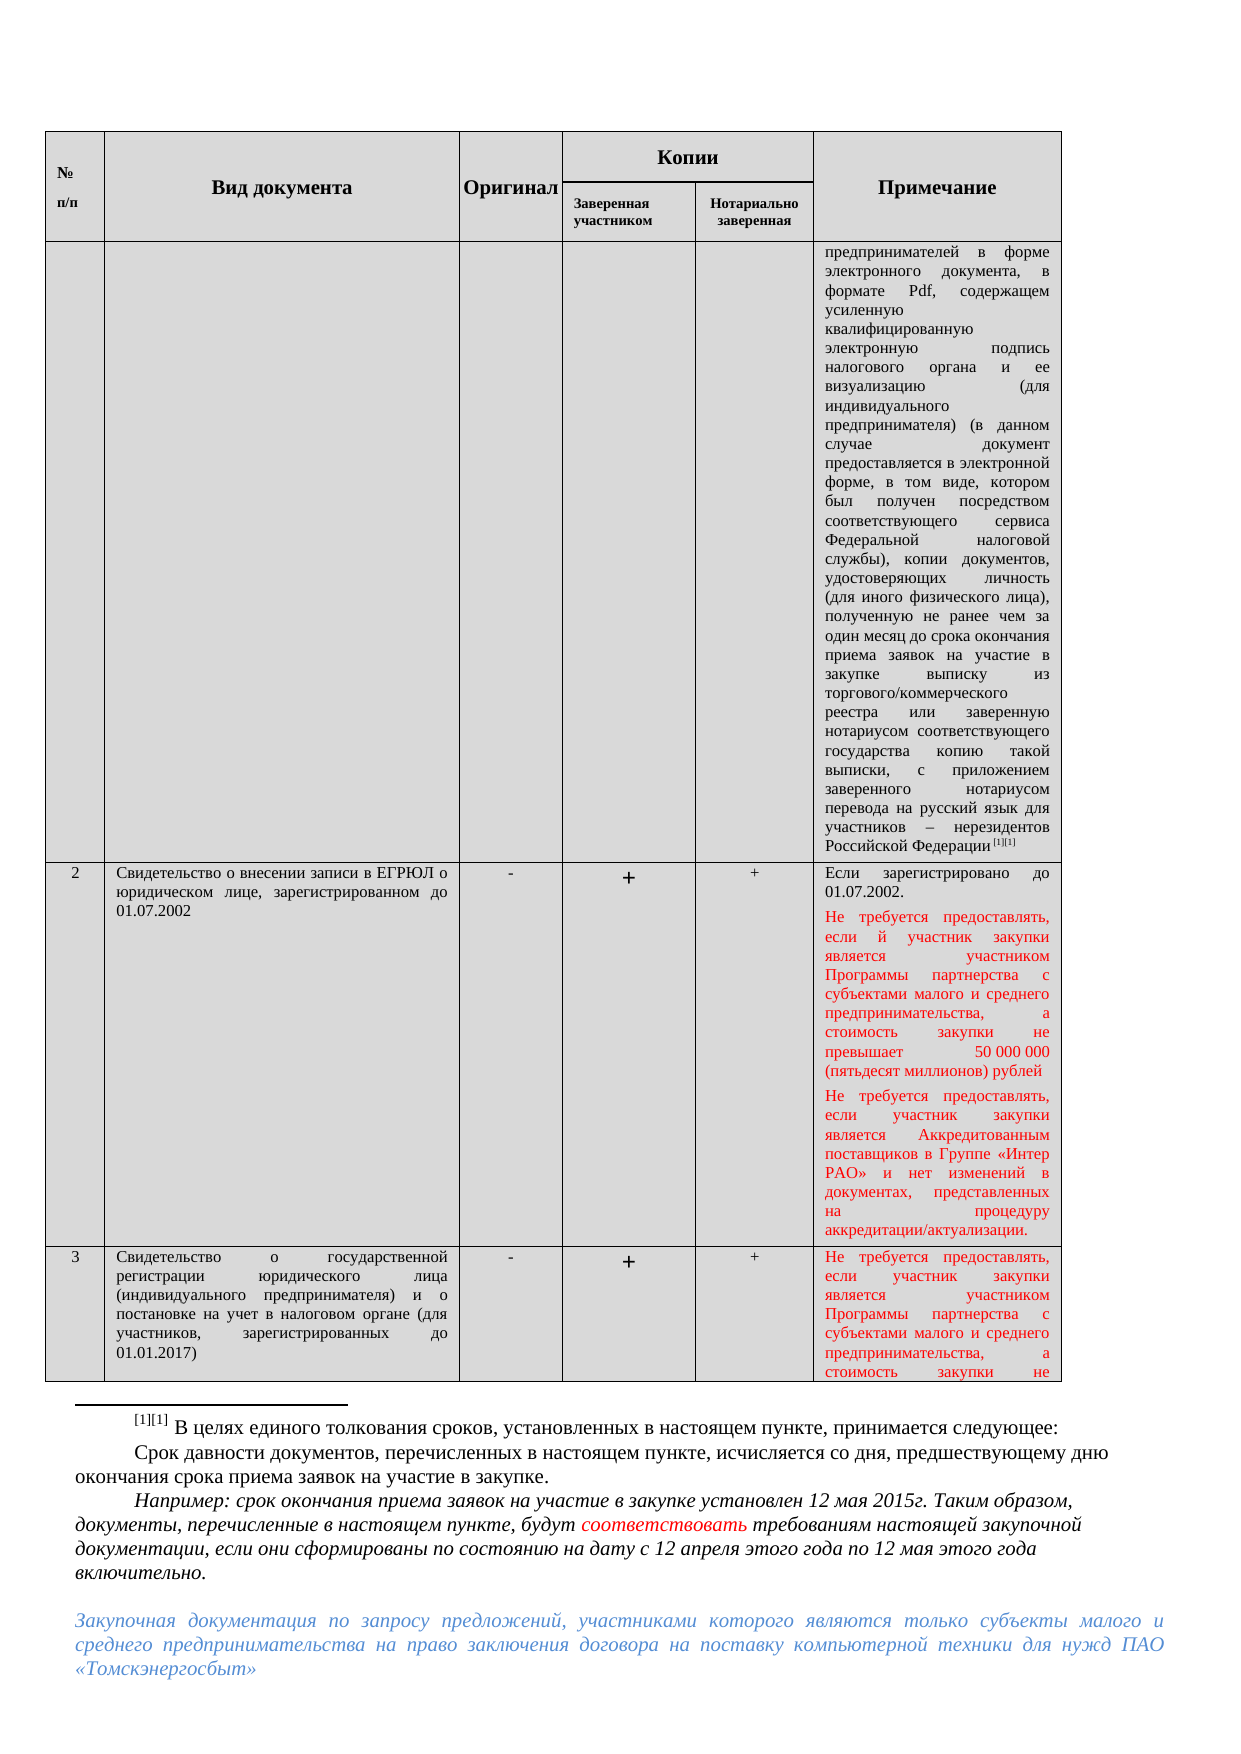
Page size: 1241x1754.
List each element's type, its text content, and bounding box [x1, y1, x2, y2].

table_cell + [696, 863, 813, 1246]
table_header Примечание [814, 132, 1061, 241]
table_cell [105, 1247, 459, 1381]
table_cell 2 [46, 863, 104, 1246]
table_cell 3 [46, 1247, 104, 1381]
table_header № п/п [46, 132, 104, 241]
table_cell + [563, 863, 695, 1246]
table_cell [814, 1247, 1061, 1381]
table_header Копии [563, 132, 813, 181]
table_cell + [563, 1247, 695, 1381]
table_cell 1 [46, 242, 104, 862]
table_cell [814, 242, 1061, 862]
table_cell Если зарегистрировано до 01.07.2002. Не требуется предоставлять, если й участник закупки является участником Программы партнерства с субъектами малого и среднего предпринимательства, а стоимость закупки не превышает 50 000 000 (пятьдесят миллионов) рублей Не требуется предоставлять, если участник закупки является Аккредитованным поставщиков в Группе «Интер РАО» и нет изменений в документах, представленных на процедуру аккредитации/актуализации. [814, 863, 1061, 1246]
table_cell Заверенная участником [563, 183, 695, 241]
table_cell + [460, 242, 562, 862]
table_header Оригинал [460, 132, 562, 241]
table_cell - [696, 242, 813, 862]
table_cell Свидетельство о внесении записи в ЕГРЮЛ о юридическом лице, зарегистрированном до 01.07.2002 [105, 863, 459, 1246]
table_cell + [696, 1247, 813, 1381]
table_cell + [563, 242, 695, 862]
table_cell - [460, 1247, 562, 1381]
table_cell - [460, 863, 562, 1246]
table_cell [105, 242, 459, 862]
table_cell Нотариально заверенная [696, 183, 813, 241]
table_header Вид документа [105, 132, 459, 241]
